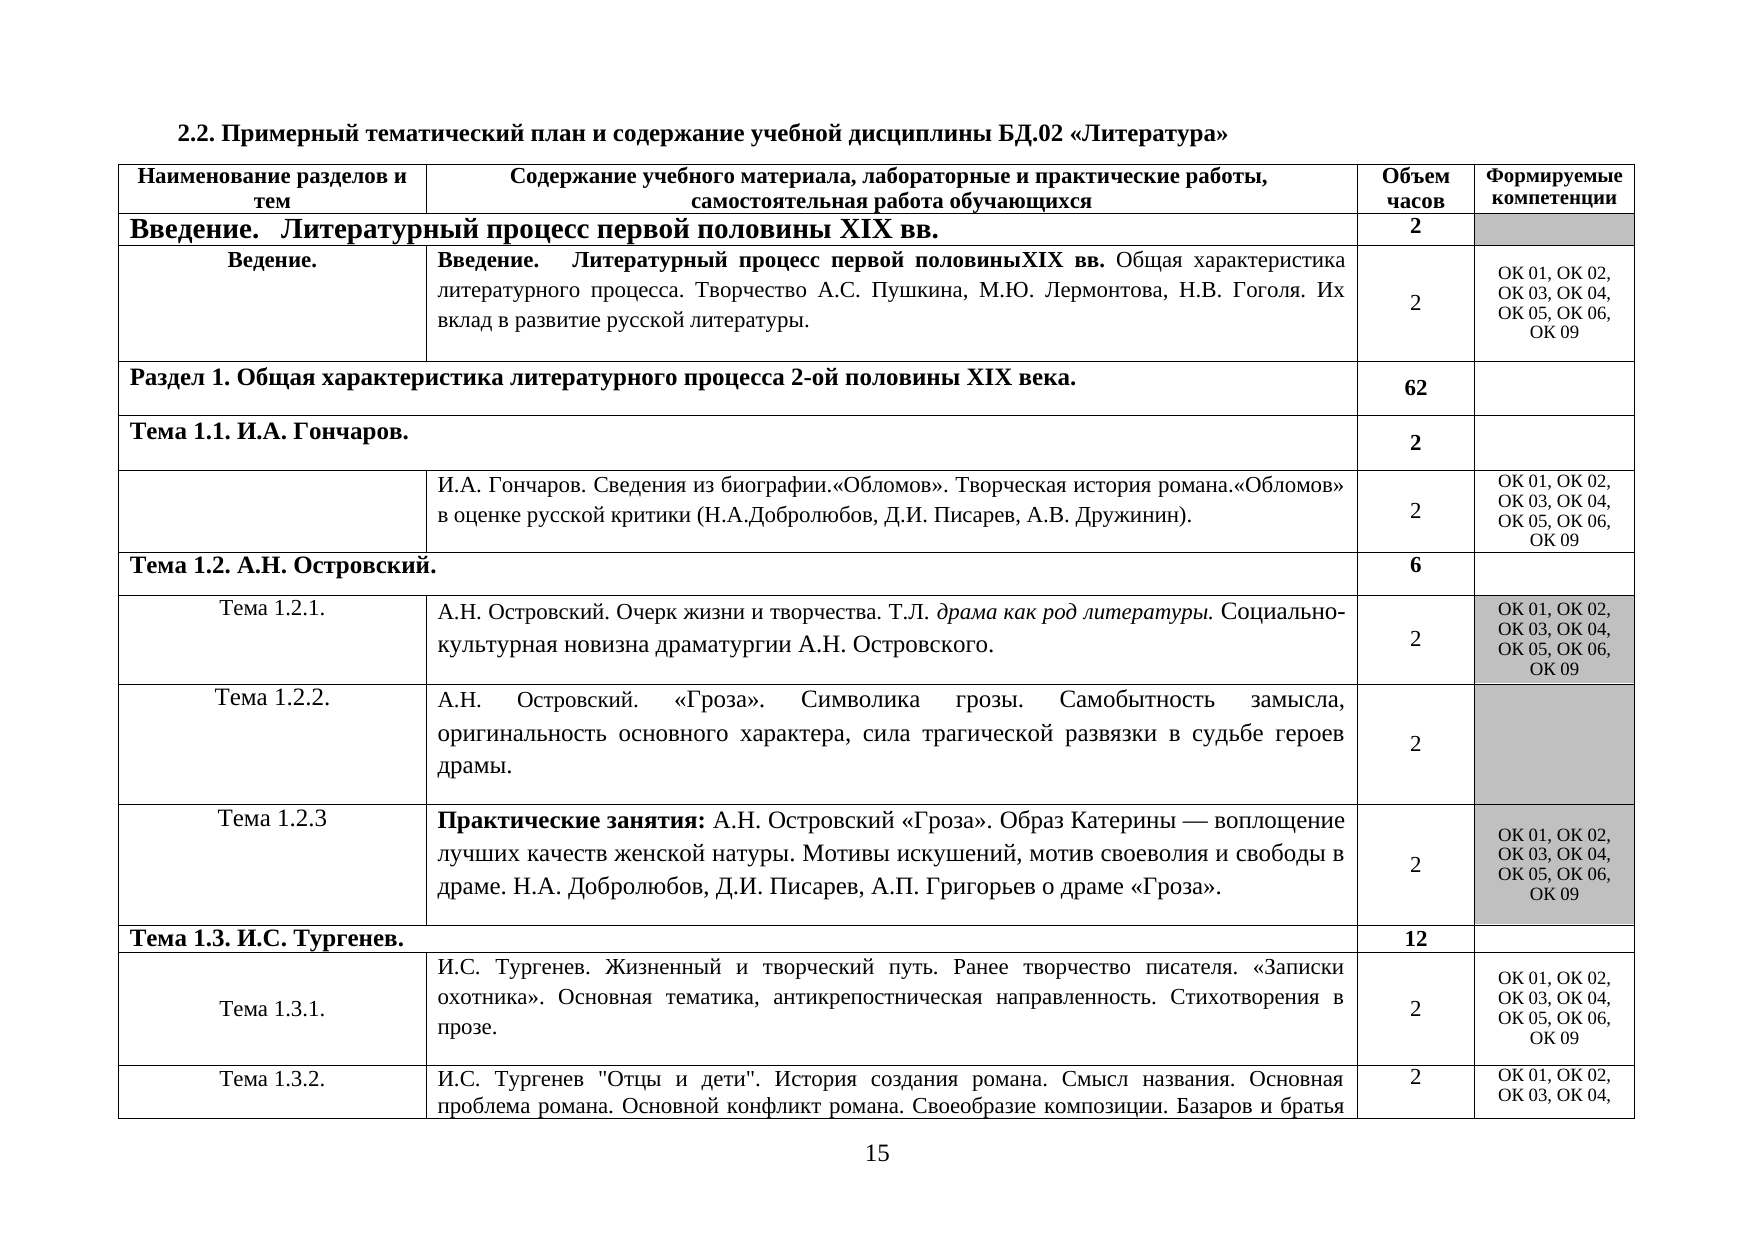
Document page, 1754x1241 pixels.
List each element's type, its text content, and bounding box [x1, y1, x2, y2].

table_cell 2 [1358, 685, 1474, 804]
table_cell Тема 1.1. И.А. Гончаров. [119, 416, 1357, 469]
table_cell 2 [1358, 416, 1474, 469]
table_header Формируемые компетенции [1475, 165, 1634, 213]
table_cell Практические занятия: А.Н. Островский «Гроза». Образ Катерины — воплощение лучших качеств женской натуры. Мотивы искушений, мотив своеволия и свободы в драме. Н.А. Добролюбов, Д.И. Писарев, А.П. Григорьев о драме «Гроза». [427, 805, 1357, 924]
table_cell Введение. Литературный процесс первой половины XIX вв. [119, 214, 1357, 245]
table_cell И.А. Гончаров. Сведения из биографии.«Обломов». Творческая история романа.«Обломов» в оценке русской критики (Н.А.Добролюбов, Д.И. Писарев, А.В. Дружинин). [427, 471, 1357, 552]
text 2.2. Примерный тематический план и содержание учебной дисциплины БД.02 «Литература» [118, 118, 1636, 147]
table_cell [1475, 926, 1634, 952]
table_header Содержание учебного материала, лабораторные и практические работы, самостоятельная работа обучающихся [427, 165, 1357, 213]
table_cell Тема 1.2. А.Н. Островский. [119, 553, 1357, 595]
table_cell Тема 1.2.2. [119, 685, 426, 804]
table_cell 2 [1358, 805, 1474, 924]
table_cell ОК 01, ОК 02, ОК 03, ОК 04, ОК 05, ОК 06, ОК 09 [1475, 953, 1634, 1064]
table_cell [119, 471, 426, 552]
table_cell 2 [1358, 214, 1474, 245]
table_cell А.Н. Островский. Очерк жизни и творчества. Т.Л. драма как род литературы. Социально-культурная новизна драматургии А.Н. Островского. [427, 596, 1357, 683]
table_cell Тема 1.2.3 [119, 805, 426, 924]
table_cell Тема 1.3.2. [119, 1066, 426, 1118]
table_cell 62 [1358, 362, 1474, 415]
table_cell А.Н. Островский. «Гроза». Символика грозы. Самобытность замысла, оригинальность основного характера, сила трагической развязки в судьбе героев драмы. [427, 685, 1357, 804]
table_cell 12 [1358, 926, 1474, 952]
table_cell ОК 01, ОК 02, ОК 03, ОК 04, ОК 05, ОК 06, ОК 09 [1475, 246, 1634, 361]
table_cell [1475, 362, 1634, 415]
table_cell Ведение. [119, 246, 426, 361]
table_cell [1475, 553, 1634, 595]
table_cell 2 [1358, 596, 1474, 683]
table_header Наименование разделов и тем [119, 165, 426, 213]
table_cell 6 [1358, 553, 1474, 595]
table_cell 2 [1358, 1066, 1474, 1118]
table_cell ОК 01, ОК 02, ОК 03, ОК 04, ОК 05, ОК 06, ОК 09 [1475, 805, 1634, 924]
table_cell ОК 01, ОК 02, ОК 03, ОК 04, ОК 05, ОК 06, ОК 09 [1475, 1066, 1634, 1118]
table_cell И.С. Тургенев. Жизненный и творческий путь. Ранее творчество писателя. «Записки охотника». Основная тематика, антикрепостническая направленность. Стихотворения в прозе. [427, 953, 1357, 1064]
table_cell Раздел 1. Общая характеристика литературного процесса 2-ой половины XIX века. [119, 362, 1357, 415]
table_cell ОК 01, ОК 02, ОК 03, ОК 04, ОК 05, ОК 06, ОК 09 [1475, 596, 1634, 683]
table_cell [1475, 214, 1634, 245]
table_cell Тема 1.2.1. [119, 596, 426, 683]
table_cell 2 [1358, 471, 1474, 552]
table_header Объем часов [1358, 165, 1474, 213]
table_cell Тема 1.3.1. [119, 953, 426, 1064]
table_cell [1475, 685, 1634, 804]
table_cell 2 [1358, 953, 1474, 1064]
table_cell ОК 01, ОК 02, ОК 03, ОК 04, ОК 05, ОК 06, ОК 09 [1475, 471, 1634, 552]
table_cell Тема 1.3. И.С. Тургенев. [119, 926, 1357, 952]
table_cell 2 [1358, 246, 1474, 361]
table_cell [1475, 416, 1634, 469]
table_cell Введение. Литературный процесс первой половиныXIX вв. Общая характеристика литературного процесса. Творчество А.С. Пушкина, М.Ю. Лермонтова, Н.В. Гоголя. Их вклад в развитие русской литературы. [427, 246, 1357, 361]
